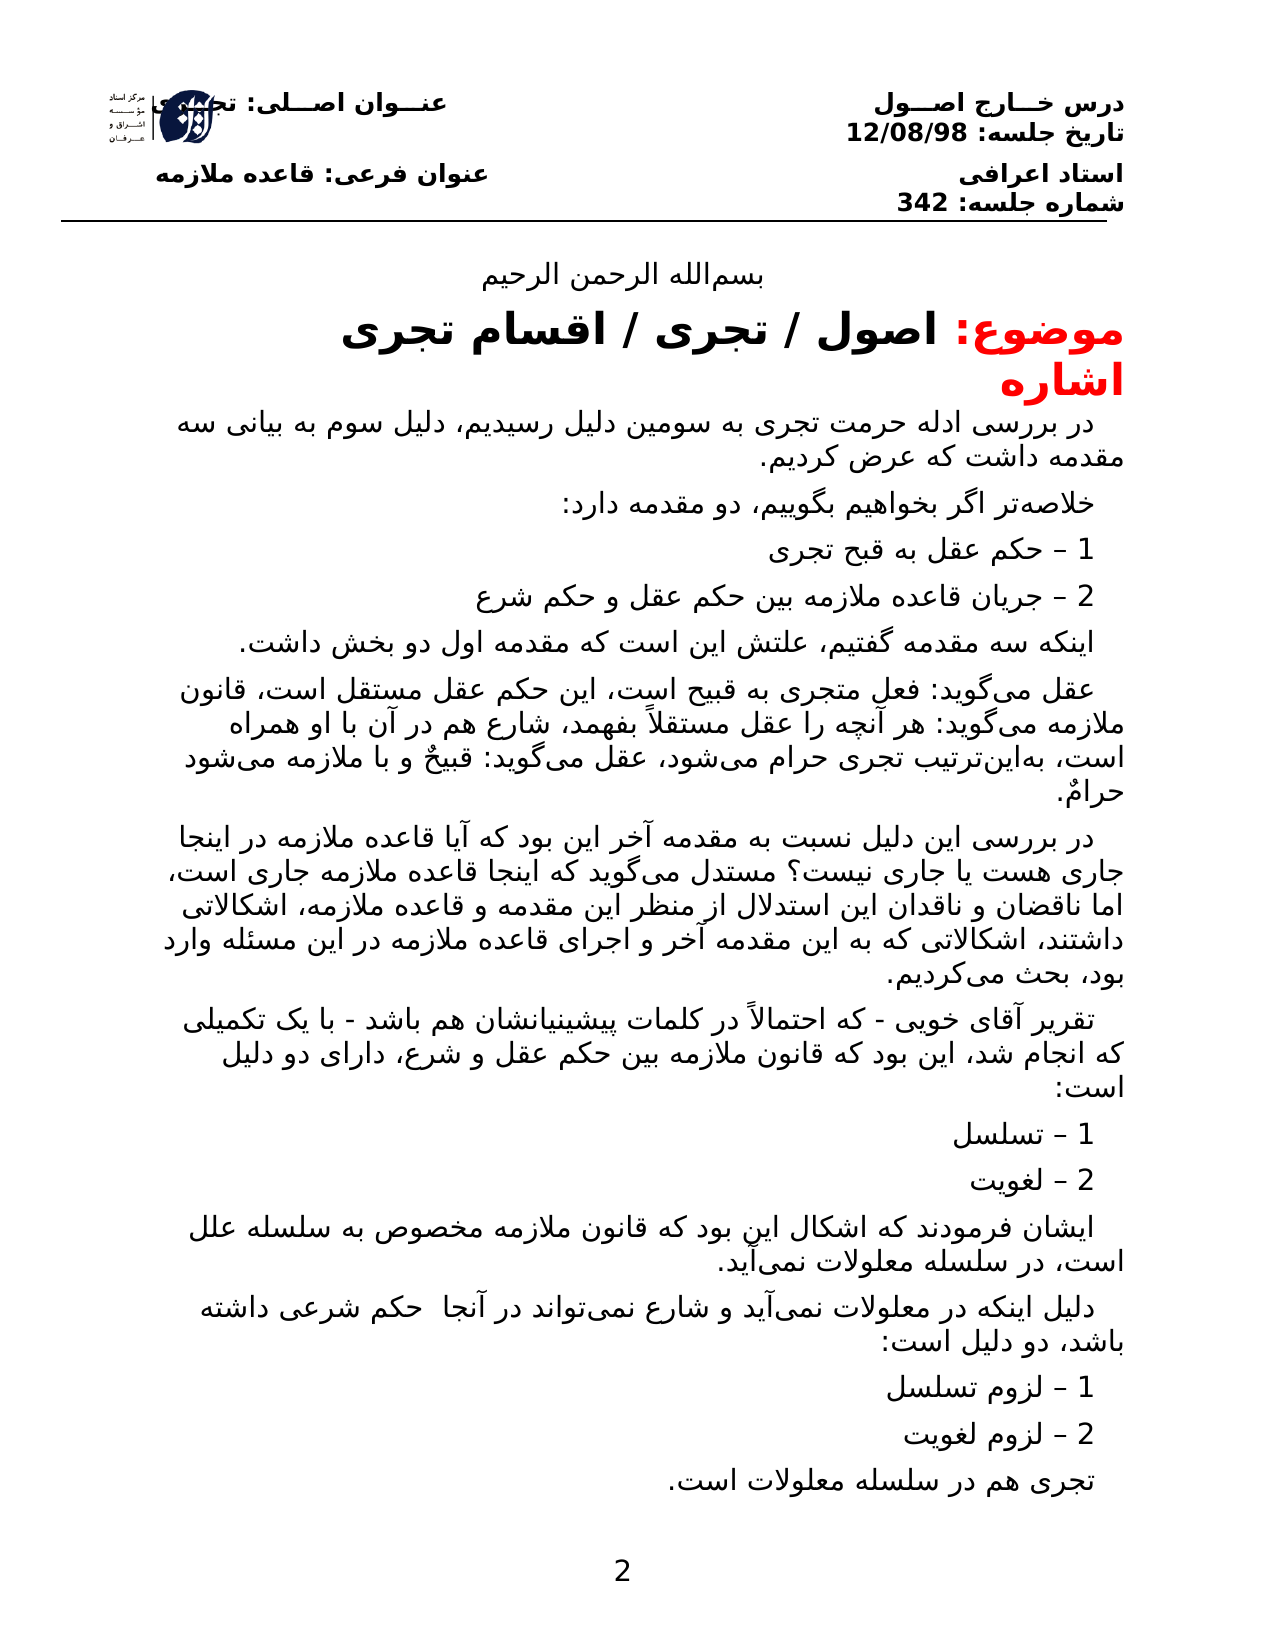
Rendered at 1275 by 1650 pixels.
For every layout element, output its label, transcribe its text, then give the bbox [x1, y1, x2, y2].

subtitle موضوع: اصول / تجری / اقسام تجری [150, 304, 1125, 355]
text بسم‌الله الرحمن الرحیم [150, 257, 1125, 291]
text دلیل اینکه در معلولات نمی‌آید و شارع نمی‌تواند در آنجا حکم شرعی داشته باشد، دو دلیل است: [150, 1290, 1125, 1358]
text ایشان فرمودند که اشکال این بود که قانون ملازمه مخصوص به سلسله علل است، در سلسله معلولات نمی‌آید. [150, 1210, 1125, 1278]
text تقریر آقای خویی - که احتمالاً در کلمات پیشینیانشان هم باشد - با یک تکمیلی که انجام شد، این بود که قانون ملازمه بین حکم عقل و شرع، دارای دو دلیل است: [150, 1003, 1125, 1104]
text 2 – لزوم لغویت [150, 1417, 1125, 1451]
text تجری هم در سلسله معلولات است. [150, 1464, 1125, 1498]
text 1 – تسلسل [150, 1117, 1125, 1151]
text 2 – جریان قاعده ملازمه بین حکم عقل و حکم شرع [150, 579, 1125, 613]
text 2 – لغویت [150, 1163, 1125, 1197]
text در بررسی این دلیل نسبت به مقدمه آخر این بود که آیا قاعده ملازمه در اینجا جاری هست یا جاری نیست؟ مستدل می‌گوید که اینجا قاعده ملازمه جاری است، اما ناقضان و ناقدان این استدلال از منظر این مقدمه و قاعده ملازمه، اشکالاتی داشتند، اشکالاتی که به این مقدمه آخر و اجرای قاعده ملازمه در این مسئله وارد بود، بحث می‌کردیم. [150, 820, 1125, 990]
subtitle اشاره [150, 355, 1125, 406]
picture [102, 86, 215, 146]
text عقل می‌گوید: فعل متجری به قبیح است، این حکم عقل مستقل است، قانون ملازمه می‌گوید: هر آنچه را عقل مستقلاً بفهمد، شارع هم در آن با او همراه است، به‌این‌ترتیب تجری حرام می‌شود، عقل می‌گوید: قبیحٌ و با ملازمه می‌شود حرامٌ. [150, 672, 1125, 808]
text خلاصه‌تر اگر بخواهیم بگوییم، دو مقدمه دارد: [150, 486, 1125, 520]
text 1 – لزوم تسلسل [150, 1371, 1125, 1405]
text 1 – حکم عقل به قبح تجری [150, 533, 1125, 567]
text در بررسی ادله حرمت تجری به سومین دلیل رسیدیم، دلیل سوم به بیانی سه مقدمه داشت که عرض کردیم. [150, 406, 1125, 474]
text اینکه سه مقدمه گفتیم، علتش این است که مقدمه اول دو بخش داشت. [150, 626, 1125, 659]
